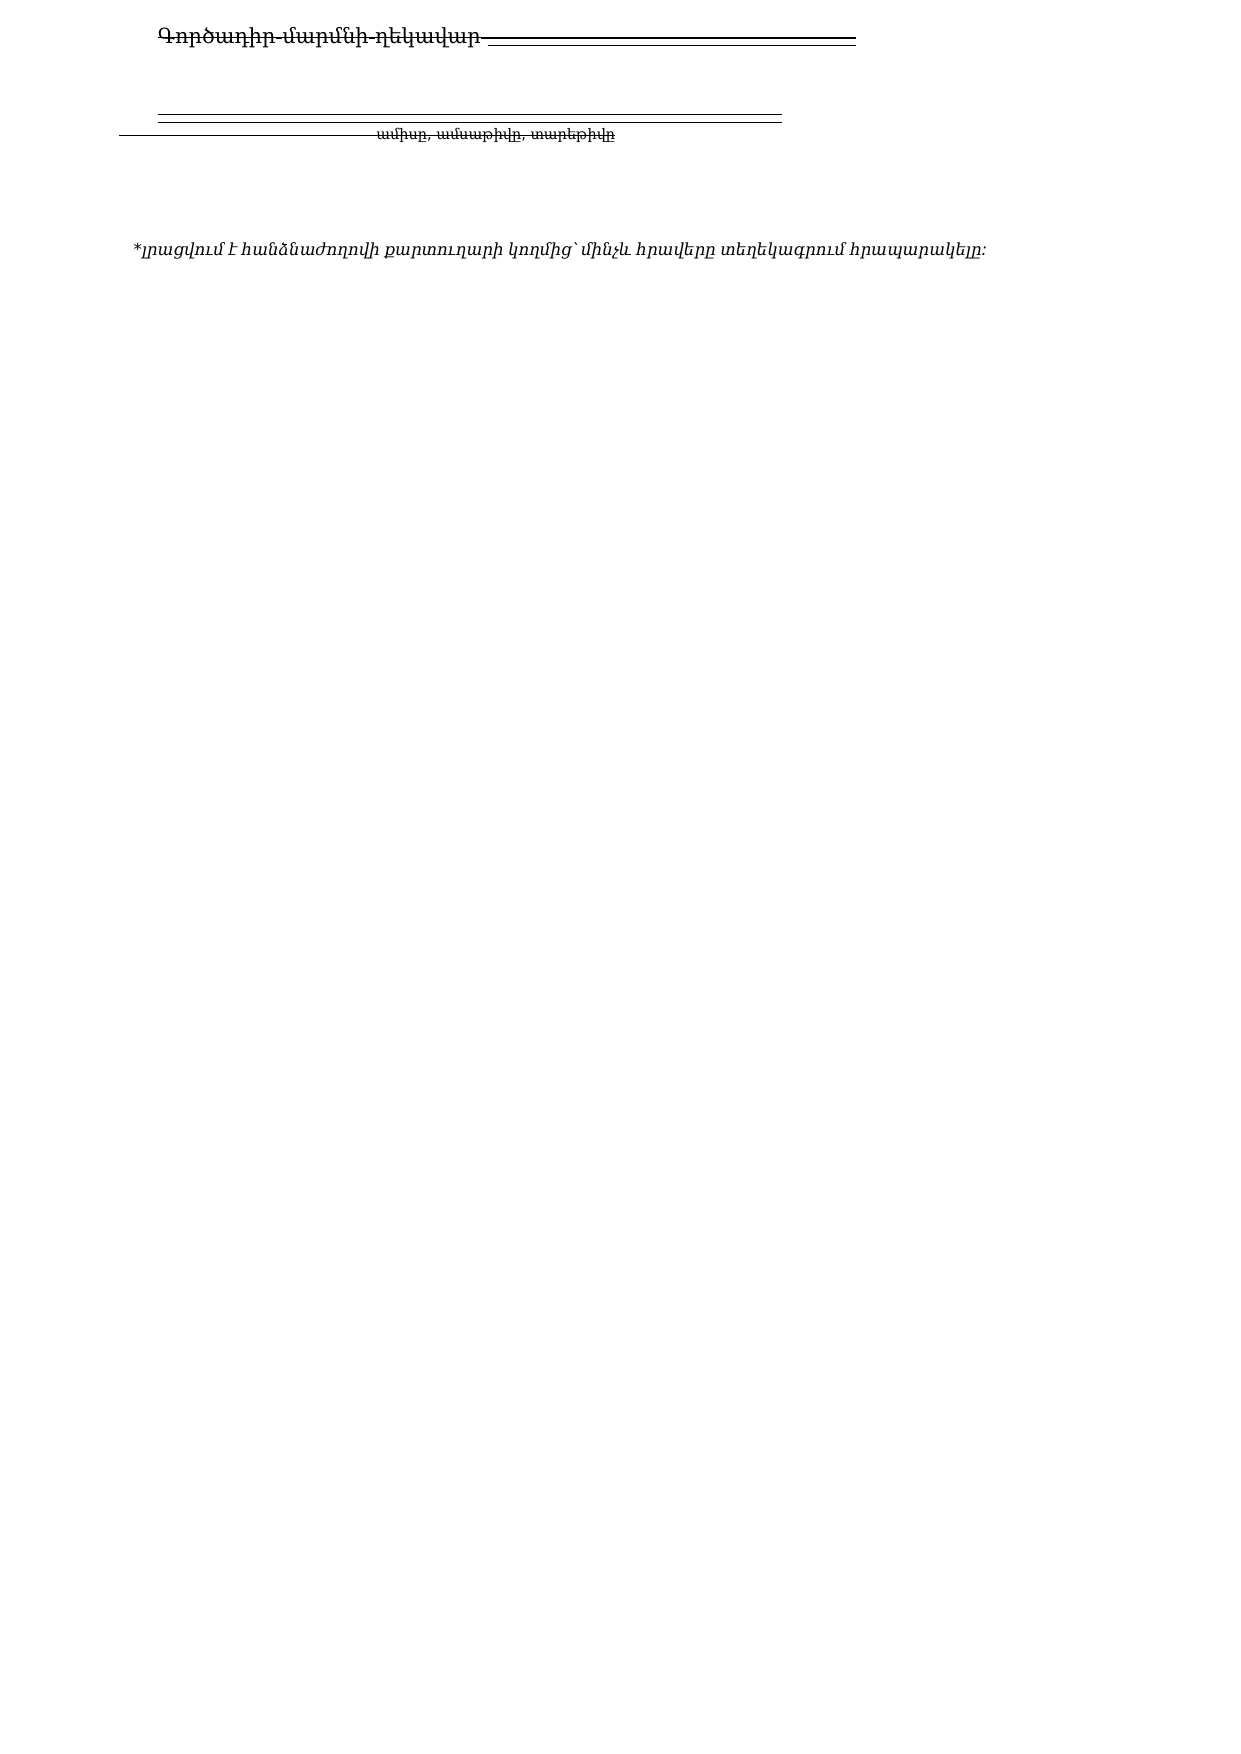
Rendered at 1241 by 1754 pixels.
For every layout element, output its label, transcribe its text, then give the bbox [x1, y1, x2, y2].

text ամիսը, ամսաթիվը, տարեթիվը [118, 126, 1171, 155]
text *լրացվում է հանձնաժողովի քարտուղարի կողմից` մինչև հրավերը տեղեկագրում հրապարակելը: [118, 237, 1171, 260]
text Գործադիր մարմնի ղեկավար [118, 24, 1171, 48]
